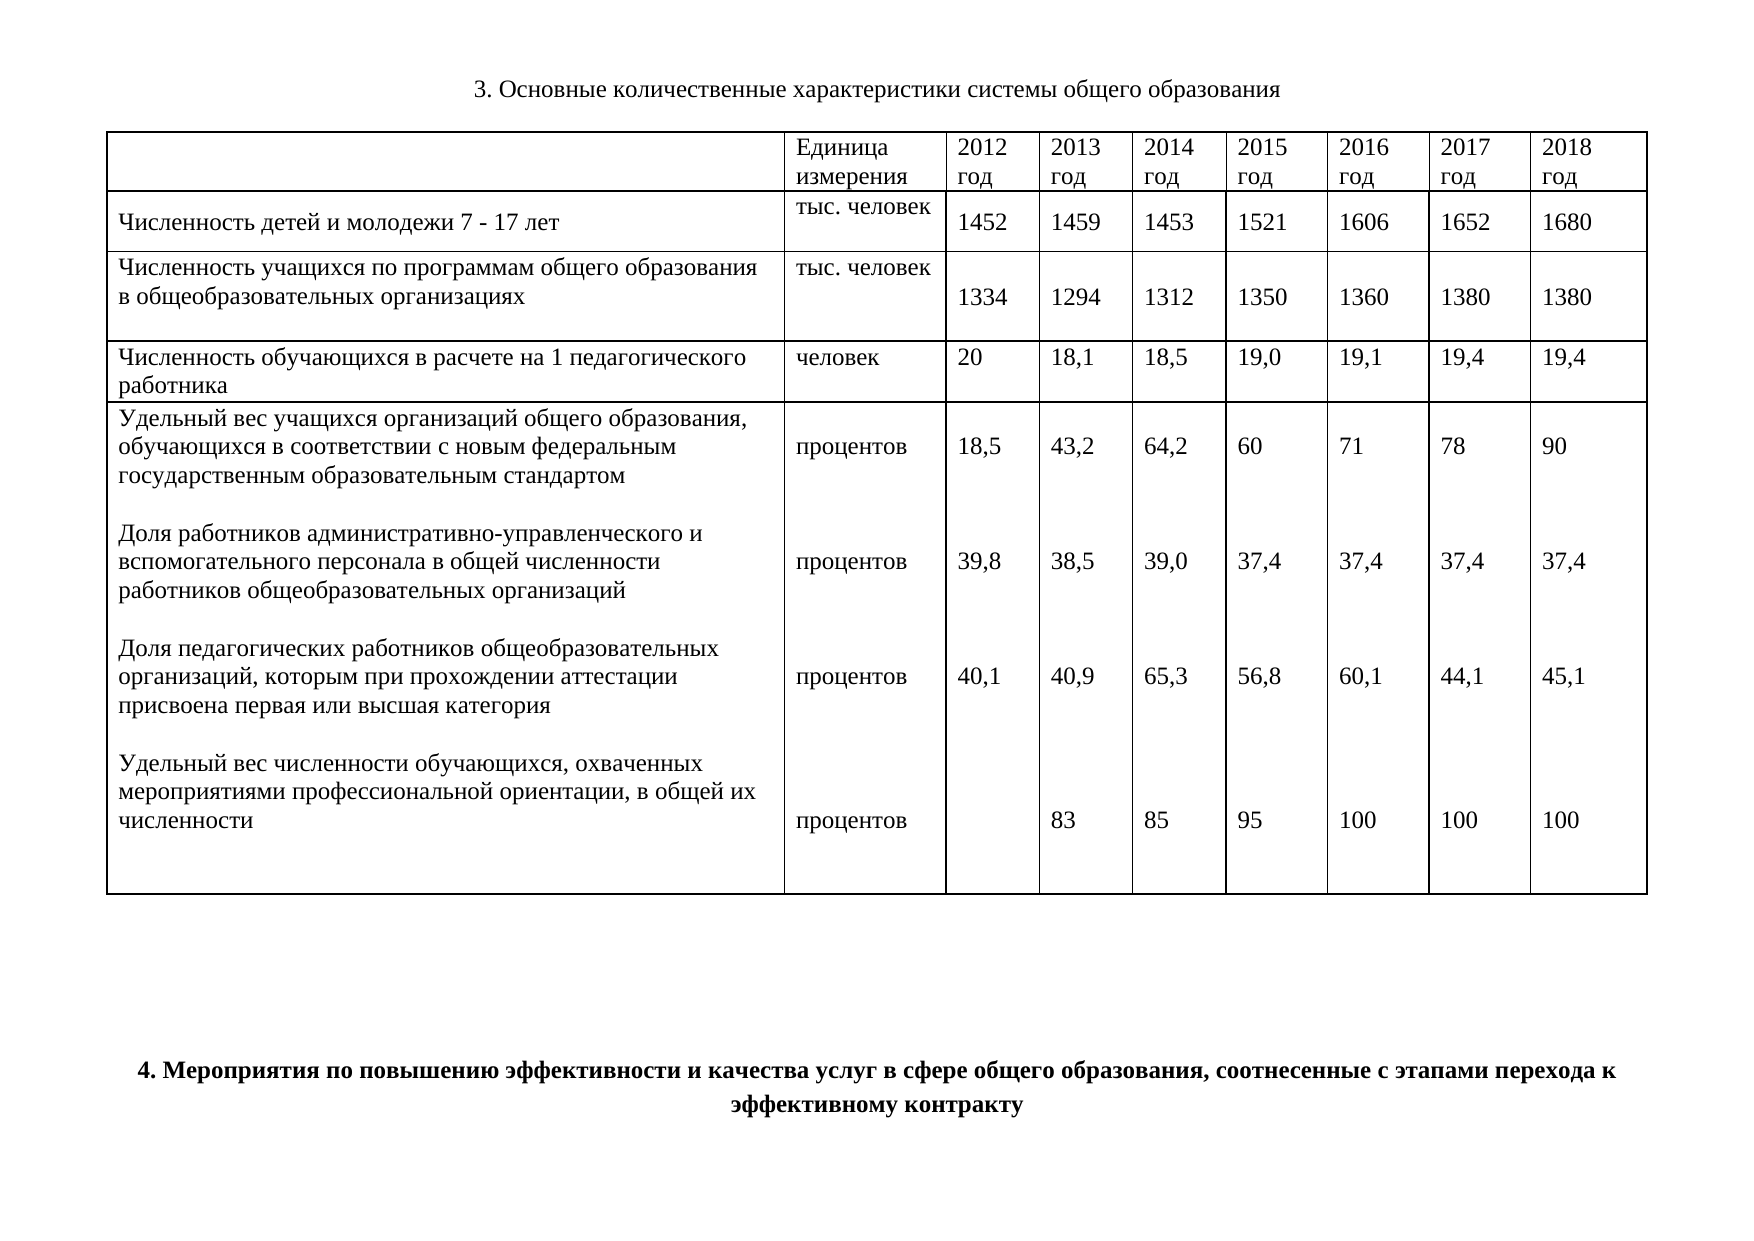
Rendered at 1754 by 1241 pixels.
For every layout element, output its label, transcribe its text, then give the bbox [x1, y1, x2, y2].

table_cell 1294 [1040, 252, 1132, 340]
text 4. Мероприятия по повышению эффективности и качества услуг в сфере общего образования, соотнесенные с этапами перехода к эффективному контракту [118, 1056, 1636, 1117]
table_header 2018 год [1531, 133, 1646, 190]
table_cell 64,2 39,0 65,3 85 [1133, 403, 1225, 893]
table_cell 71 37,4 60,1 100 [1328, 403, 1428, 893]
table_cell 1453 [1133, 192, 1225, 251]
table_cell тыс. человек [785, 252, 945, 340]
table_cell Численность обучающихся в расчете на 1 педагогического работника [108, 342, 784, 401]
table_cell 19,4 [1531, 342, 1646, 401]
table_header Единица измерения [785, 133, 946, 190]
table_cell 1521 [1227, 192, 1327, 251]
table_cell 1459 [1040, 192, 1132, 251]
table_cell 18,5 [1133, 342, 1225, 401]
table_cell 19,0 [1227, 342, 1327, 401]
table_cell 1380 [1531, 252, 1646, 340]
table_cell 60 37,4 56,8 95 [1227, 403, 1327, 893]
table_header 2014 год [1133, 133, 1226, 190]
table_cell Численность детей и молодежи 7 - 17 лет [108, 192, 784, 251]
table_cell 20 [947, 342, 1039, 401]
table_cell 1606 [1328, 192, 1428, 251]
table_cell Численность учащихся по программам общего образования в общеобразовательных организациях [108, 252, 784, 340]
table_header 2015 год [1227, 133, 1327, 190]
table_cell 1334 [947, 252, 1039, 340]
table_cell 90 37,4 45,1 100 [1531, 403, 1646, 893]
table_header 2013 год [1040, 133, 1132, 190]
table_cell 1652 [1430, 192, 1530, 251]
table_cell 18,1 [1040, 342, 1132, 401]
table_cell 18,5 39,8 40,1 [947, 403, 1039, 893]
table_header 2016 год [1328, 133, 1429, 190]
text 3. Основные количественные характеристики системы общего образования [118, 74, 1636, 103]
table_cell 1312 [1133, 252, 1225, 340]
table_cell 1680 [1531, 192, 1646, 251]
table_cell процентов процентов процентов процентов [785, 403, 945, 893]
table_cell Удельный вес учащихся организаций общего образования, обучающихся в соответствии с новым федеральным государственным образовательным стандартом Доля работников административно-управленческого и вспомогательного персонала в общей численности работников общеобразовательных организаций Доля педагогических работников общеобразовательных организаций, которым при прохождении аттестации присвоена первая или высшая категория Удельный вес численности обучающихся, охваченных мероприятиями профессиональной ориентации, в общей их численности [108, 403, 784, 893]
table_cell тыс. человек [785, 192, 945, 251]
table_cell 19,1 [1328, 342, 1428, 401]
table_cell 1380 [1430, 252, 1530, 340]
table_header 2017 год [1430, 133, 1530, 190]
table_cell 1350 [1227, 252, 1327, 340]
table_cell 1452 [947, 192, 1039, 251]
table_cell 19,4 [1430, 342, 1530, 401]
table_cell 43,2 38,5 40,9 83 [1040, 403, 1132, 893]
table_header 2012 год [947, 133, 1039, 190]
table_cell 1360 [1328, 252, 1428, 340]
table_header [108, 133, 784, 190]
table_cell человек [785, 342, 945, 401]
table_cell 78 37,4 44,1 100 [1430, 403, 1530, 893]
